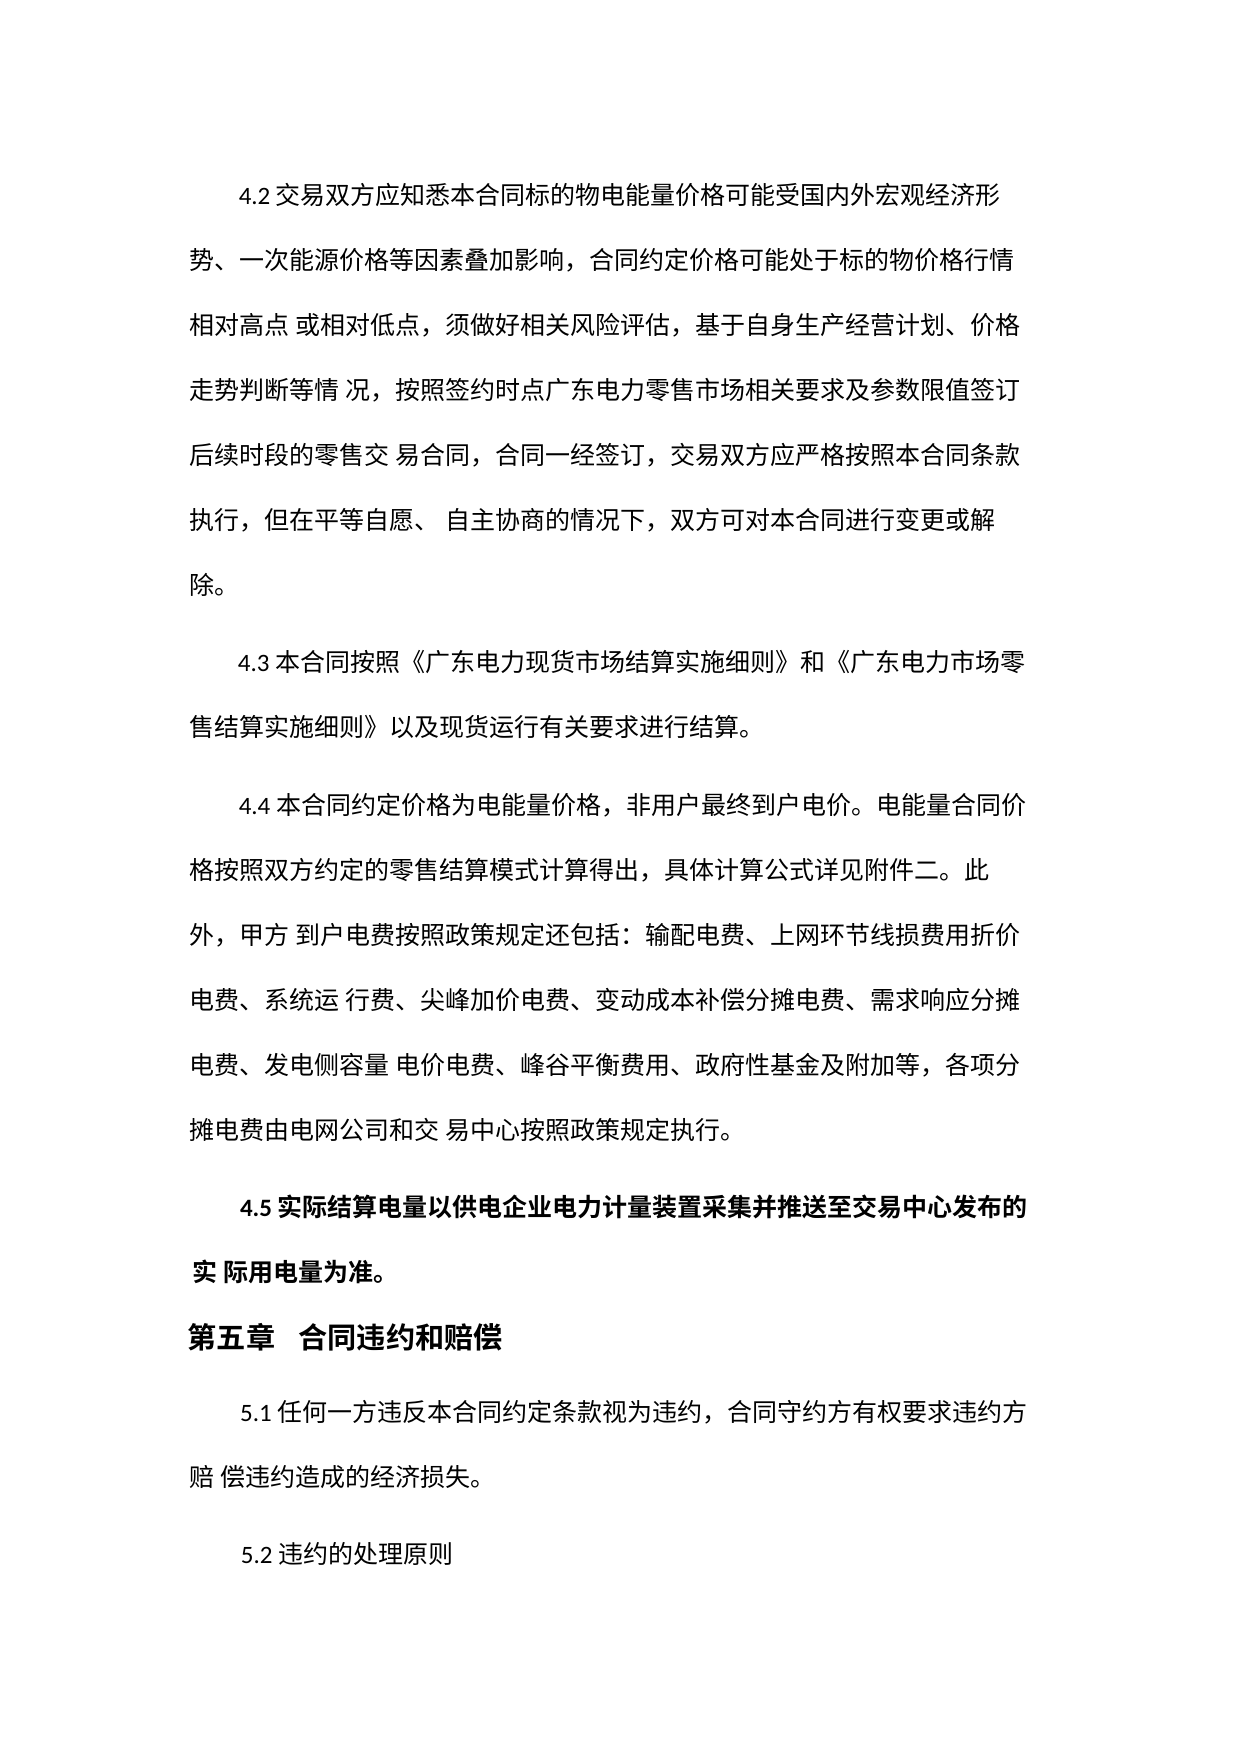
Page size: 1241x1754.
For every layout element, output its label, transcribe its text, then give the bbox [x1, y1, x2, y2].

text 4.3 本合同按照《广东电力现货市场结算实施细则》和《广东电力市场零售结算实施细则》以及现货运行有关要求进行结算。 [189, 629, 1032, 759]
text 5.1 任何一方违反本合同约定条款视为违约，合同守约方有权要求违约方赔 偿违约造成的经济损失。 [189, 1379, 1032, 1509]
text 4.4 本合同约定价格为电能量价格，非用户最终到户电价。电能量合同价格按照双方约定的零售结算模式计算得出，具体计算公式详见附件二。此外，甲方 到户电费按照政策规定还包括：输配电费、上网环节线损费用折价电费、系统运 行费、尖峰加价电费、变动成本补偿分摊电费、需求响应分摊电费、发电侧容量 电价电费、峰谷平衡费用、政府性基金及附加等，各项分摊电费由电网公司和交 易中心按照政策规定执行。 [189, 772, 1032, 1162]
text 4.2 交易双方应知悉本合同标的物电能量价格可能受国内外宏观经济形势、一次能源价格等因素叠加影响，合同约定价格可能处于标的物价格行情相对高点 或相对低点，须做好相关风险评估，基于自身生产经营计划、价格走势判断等情 况，按照签约时点广东电力零售市场相关要求及参数限值签订后续时段的零售交 易合同，合同一经签订，交易双方应严格按照本合同条款执行，但在平等自愿、 自主协商的情况下，双方可对本合同进行变更或解除。 [189, 162, 1039, 617]
text 4.5 实际结算电量以供电企业电力计量装置采集并推送至交易中心发布的实 际用电量为准。 [192, 1174, 1032, 1304]
text 第五章 合同违约和赔偿 [187, 1304, 1053, 1369]
text 5.2 违约的处理原则 [241, 1521, 1053, 1586]
